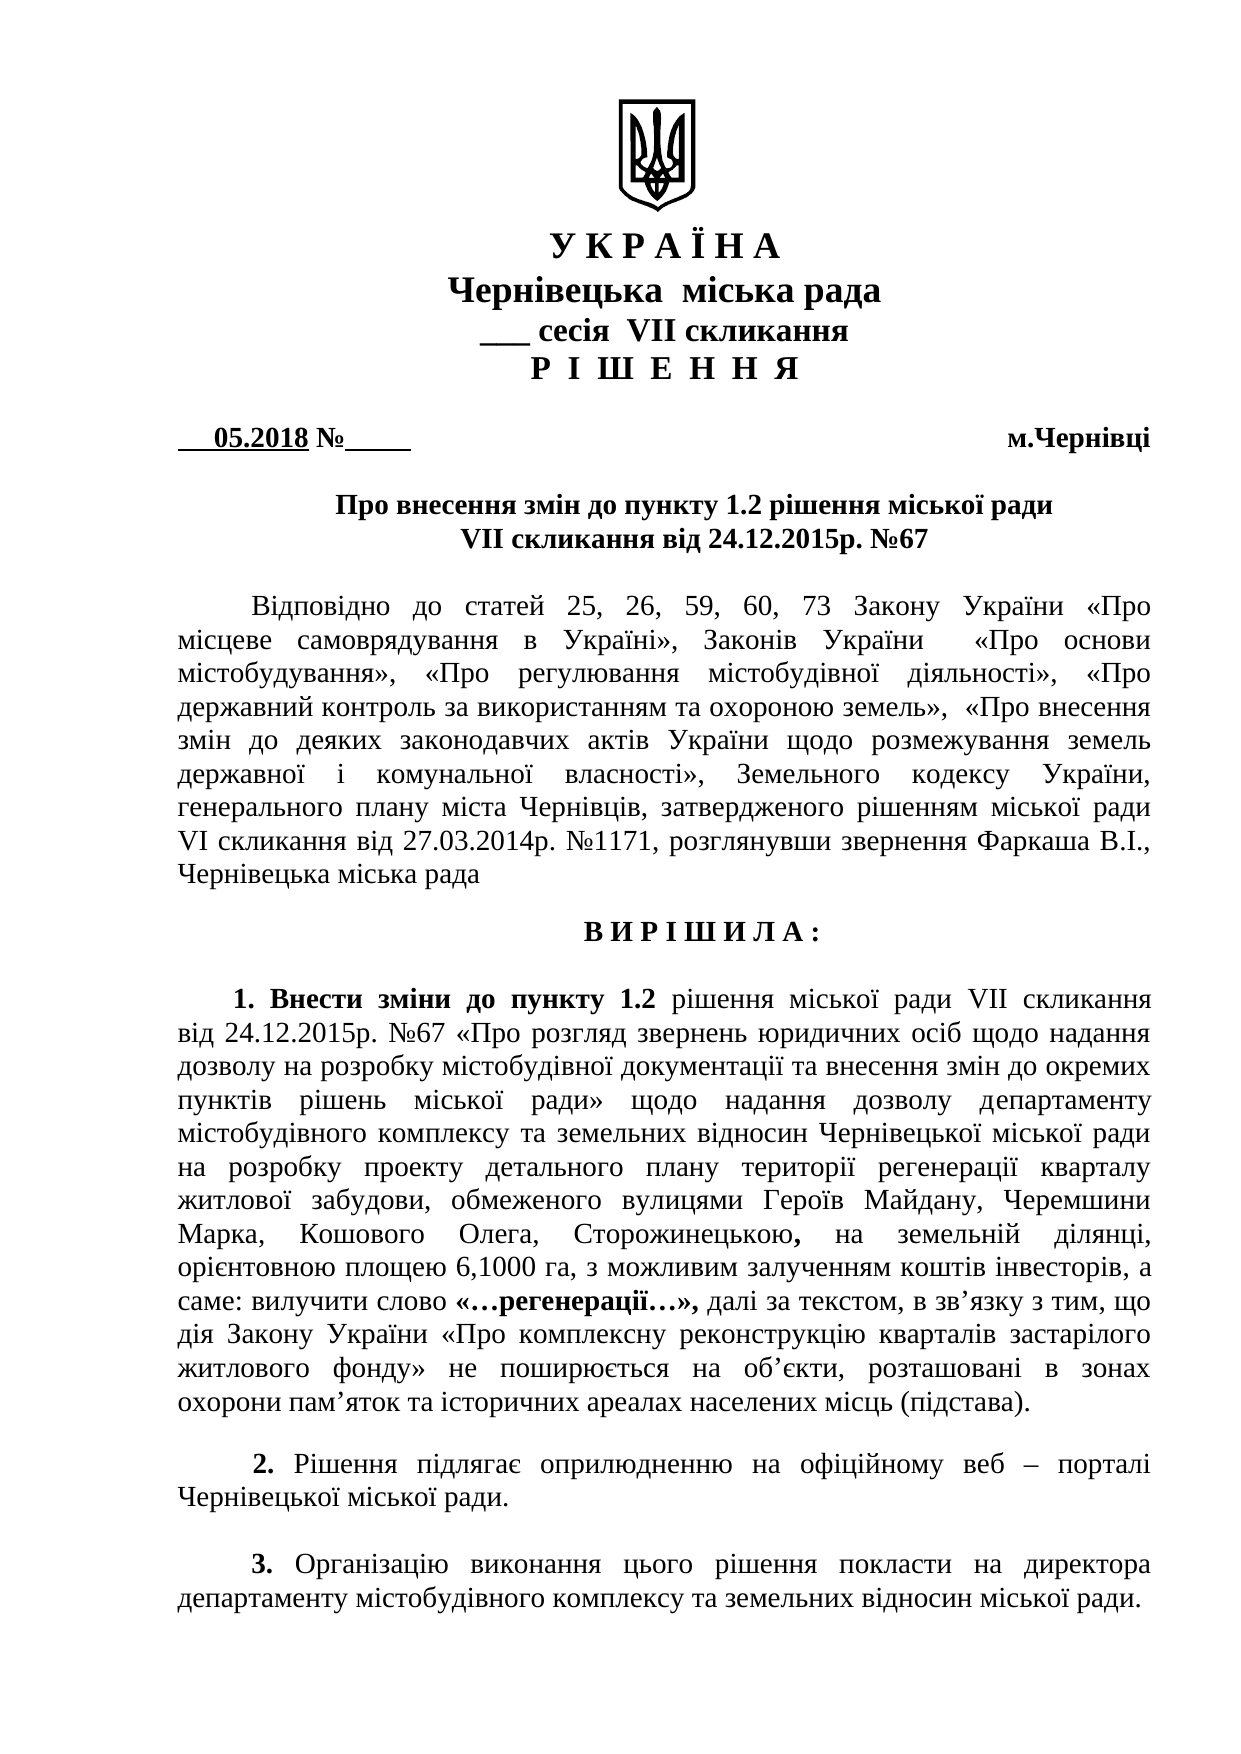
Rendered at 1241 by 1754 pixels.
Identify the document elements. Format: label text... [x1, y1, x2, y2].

text 2. Рішення підлягає оприлюдненню на офіційному веб – порталі Чернівецької міської ради. [177, 1446, 1152, 1513]
text У К Р А Ї Н А [177, 224, 1152, 267]
table_header [189, 488, 1178, 588]
text В И Р І Ш И Л А : [177, 914, 1152, 948]
subtitle Р І Ш Е Н Н Я [177, 348, 1152, 387]
text ___ сесія VІІ скликання [177, 310, 1152, 348]
text 05.2018 № м.Чернівці [177, 420, 1152, 454]
text 1. Внести зміни до пункту 1.2 рішення міської ради VІІ скликання від 24.12.2015р. №67 «Про розгляд звернень юридичних осіб щодо надання дозволу на розробку містобудівної документації та внесення змін до окремих пунктів рішень міської ради» щодо надання дозволу департаменту містобудівного комплексу та земельних відносин Чернівецької міської ради на розробку проекту детального плану території регенерації кварталу житлової забудови, обмеженого вулицями Героїв Майдану, Черемшини Марка, Кошового Олега, Сторожинецькою, на земельній ділянці, орієнтовною площею 6,1000 га, з можливим залученням коштів інвесторів, а саме: вилучити слово «…регенерації…», далі за текстом, в зв’язку з тим, що дія Закону України «Про комплексну реконструкцію кварталів застарілого житлового фонду» не поширюється на об’єкти, розташовані в зонах охорони пам’яток та історичних ареалах населених місць (підстава). [177, 981, 1152, 1417]
text 3. Організацію виконання цього рішення покласти на директора департаменту містобудівного комплексу та земельних відносин міської ради. [177, 1547, 1152, 1614]
text Чернівецька міська рада [177, 267, 1152, 310]
text Відповідно до статей 25, 26, 59, 60, 73 Закону України «Про місцеве самоврядування в Україні», Законів України «Про основи містобудування», «Про регулювання містобудівної діяльності», «Про державний контроль за використанням та охороною земель», «Про внесення змін до деяких законодавчих актів України щодо розмежування земель державної і комунальної власності», Земельного кодексу України, генерального плану міста Чернівців, затвердженого рішенням міської ради VI скликання від 27.03.2014р. №1171, розглянувши звернення Фаркаша В.І., Чернівецька міська рада [177, 588, 1152, 890]
